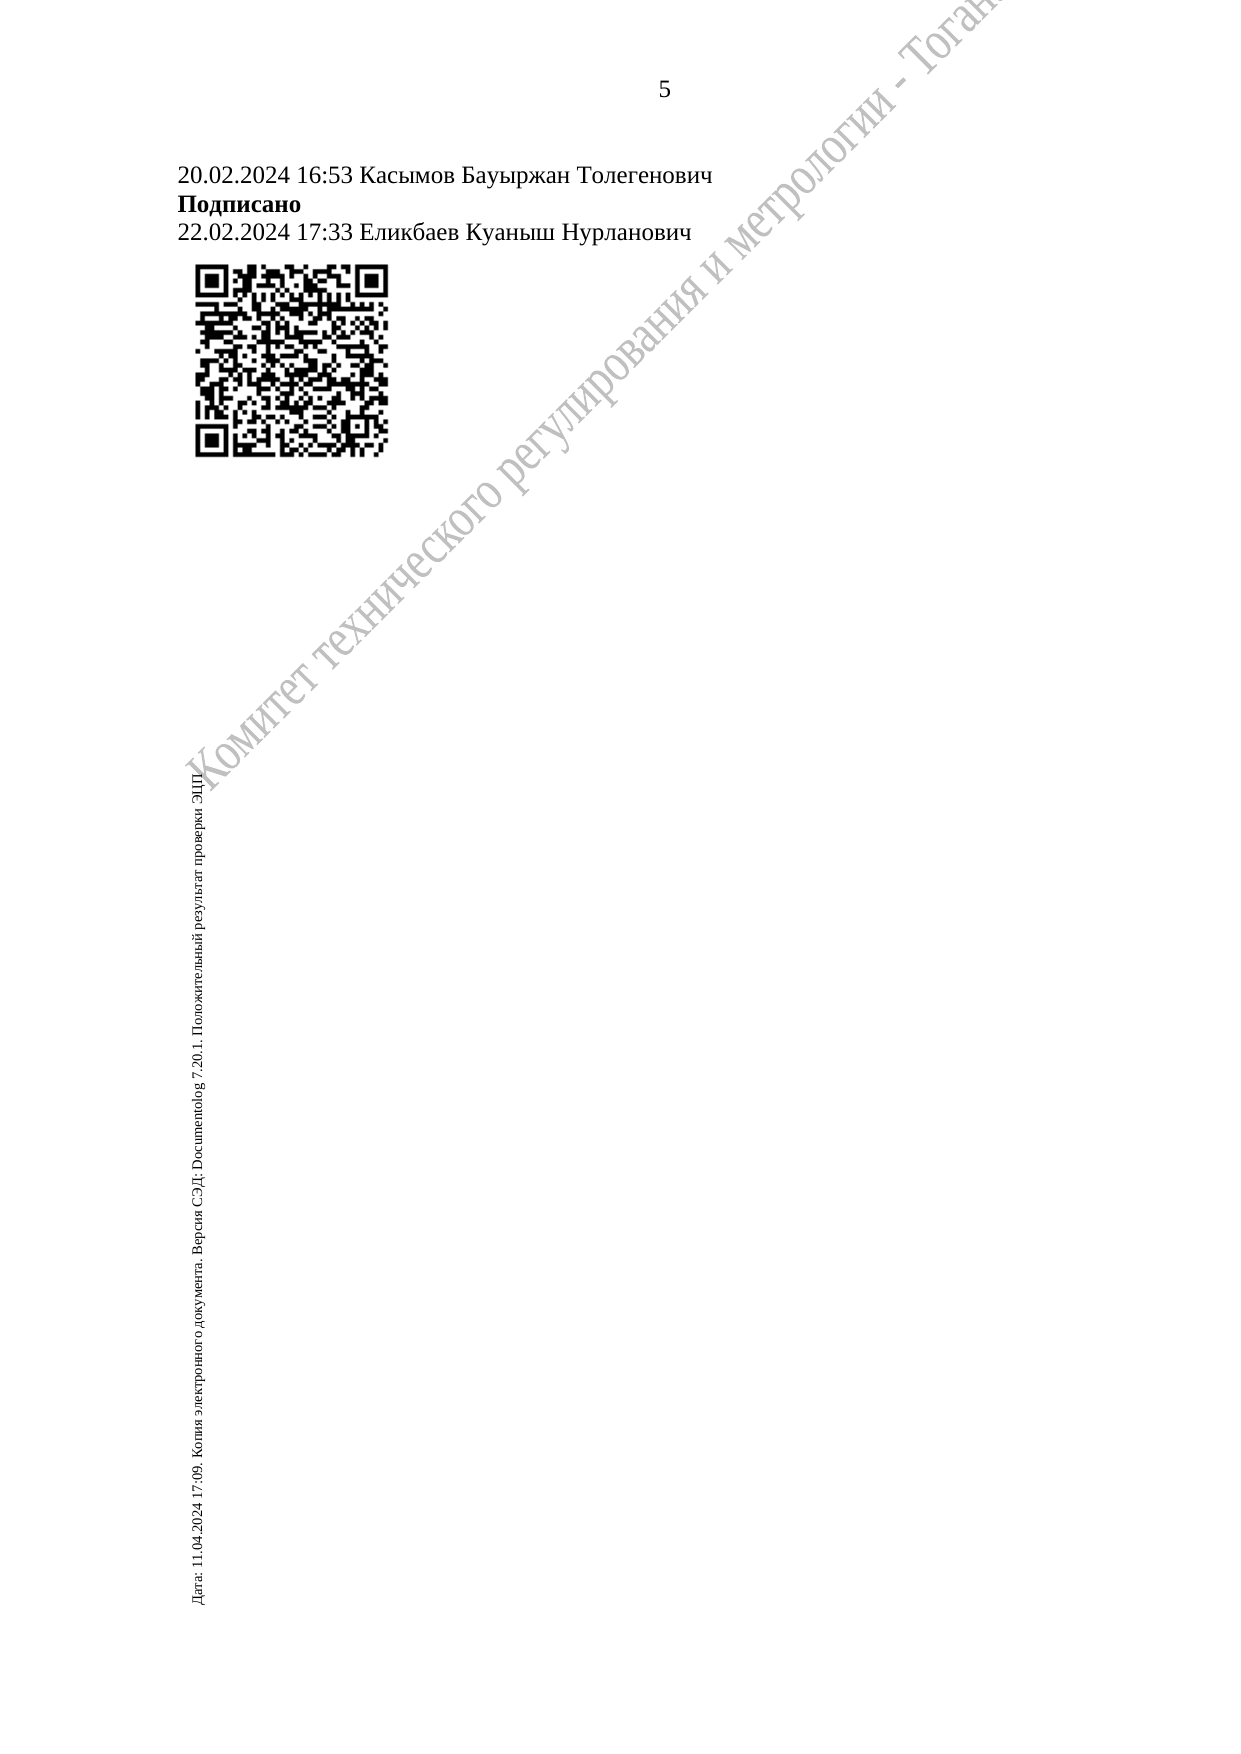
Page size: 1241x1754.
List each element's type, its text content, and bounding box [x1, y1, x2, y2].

text 22.02.2024 17:33 Еликбаев Куаныш Нурланович [177, 217, 1152, 246]
picture [177, 246, 407, 476]
text Подписано [177, 189, 1152, 217]
text 20.02.2024 16:53 Касымов Бауыржан Толегенович [177, 160, 1152, 189]
